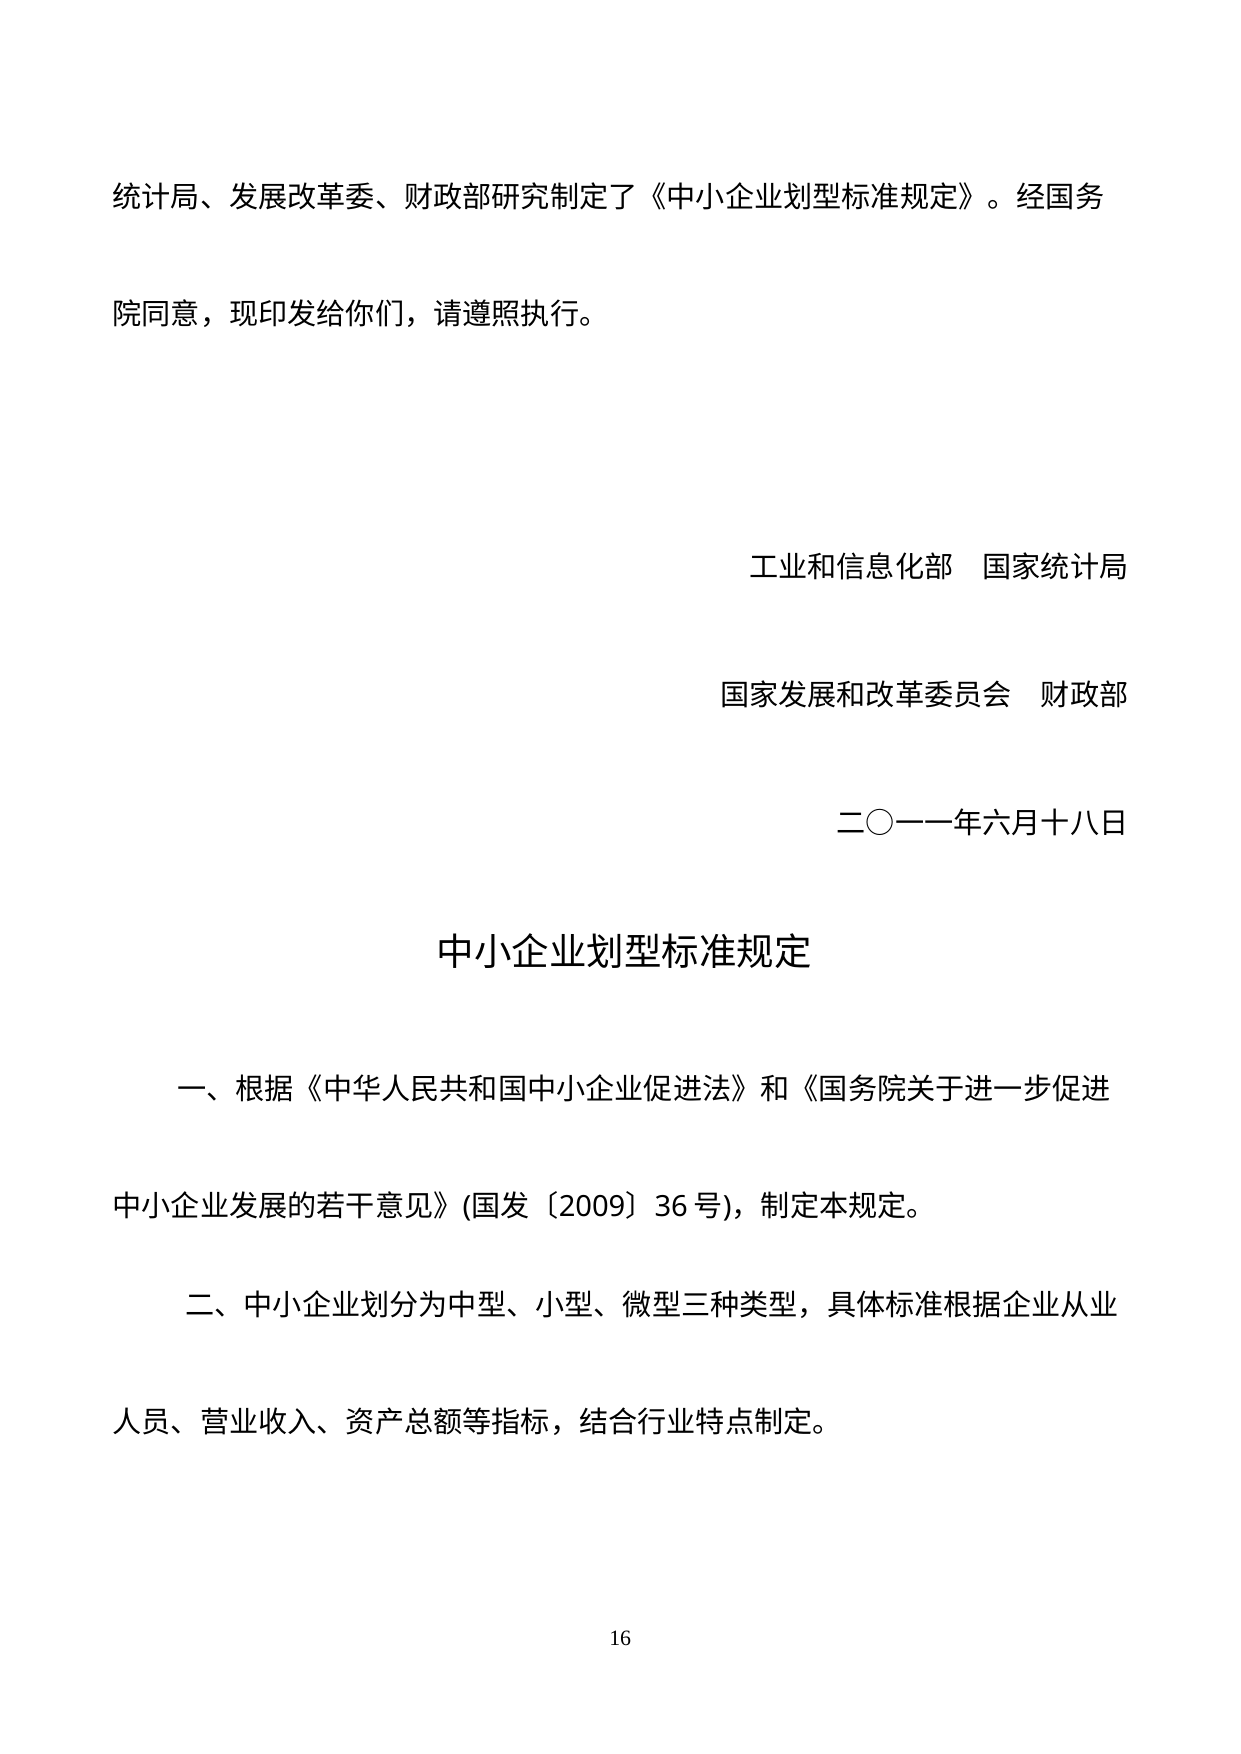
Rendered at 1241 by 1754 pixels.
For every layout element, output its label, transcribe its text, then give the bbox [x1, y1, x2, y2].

text 国家发展和改革委员会 财政部 [112, 661, 1128, 726]
text 二○一一年六月十八日 [112, 788, 1128, 853]
text 中小企业划型标准规定 [112, 916, 1128, 981]
text 一、根据《中华人民共和国中小企业促进法》和《国务院关于进一步促进中小企业发展的若干意见》(国发〔2009〕36号)，制定本规定。 [112, 1054, 1128, 1236]
text 工业和信息化部 国家统计局 [112, 533, 1128, 598]
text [112, 162, 1128, 344]
text 二、中小企业划分为中型、小型、微型三种类型，具体标准根据企业从业人员、营业收入、资产总额等指标，结合行业特点制定。 [112, 1270, 1128, 1452]
